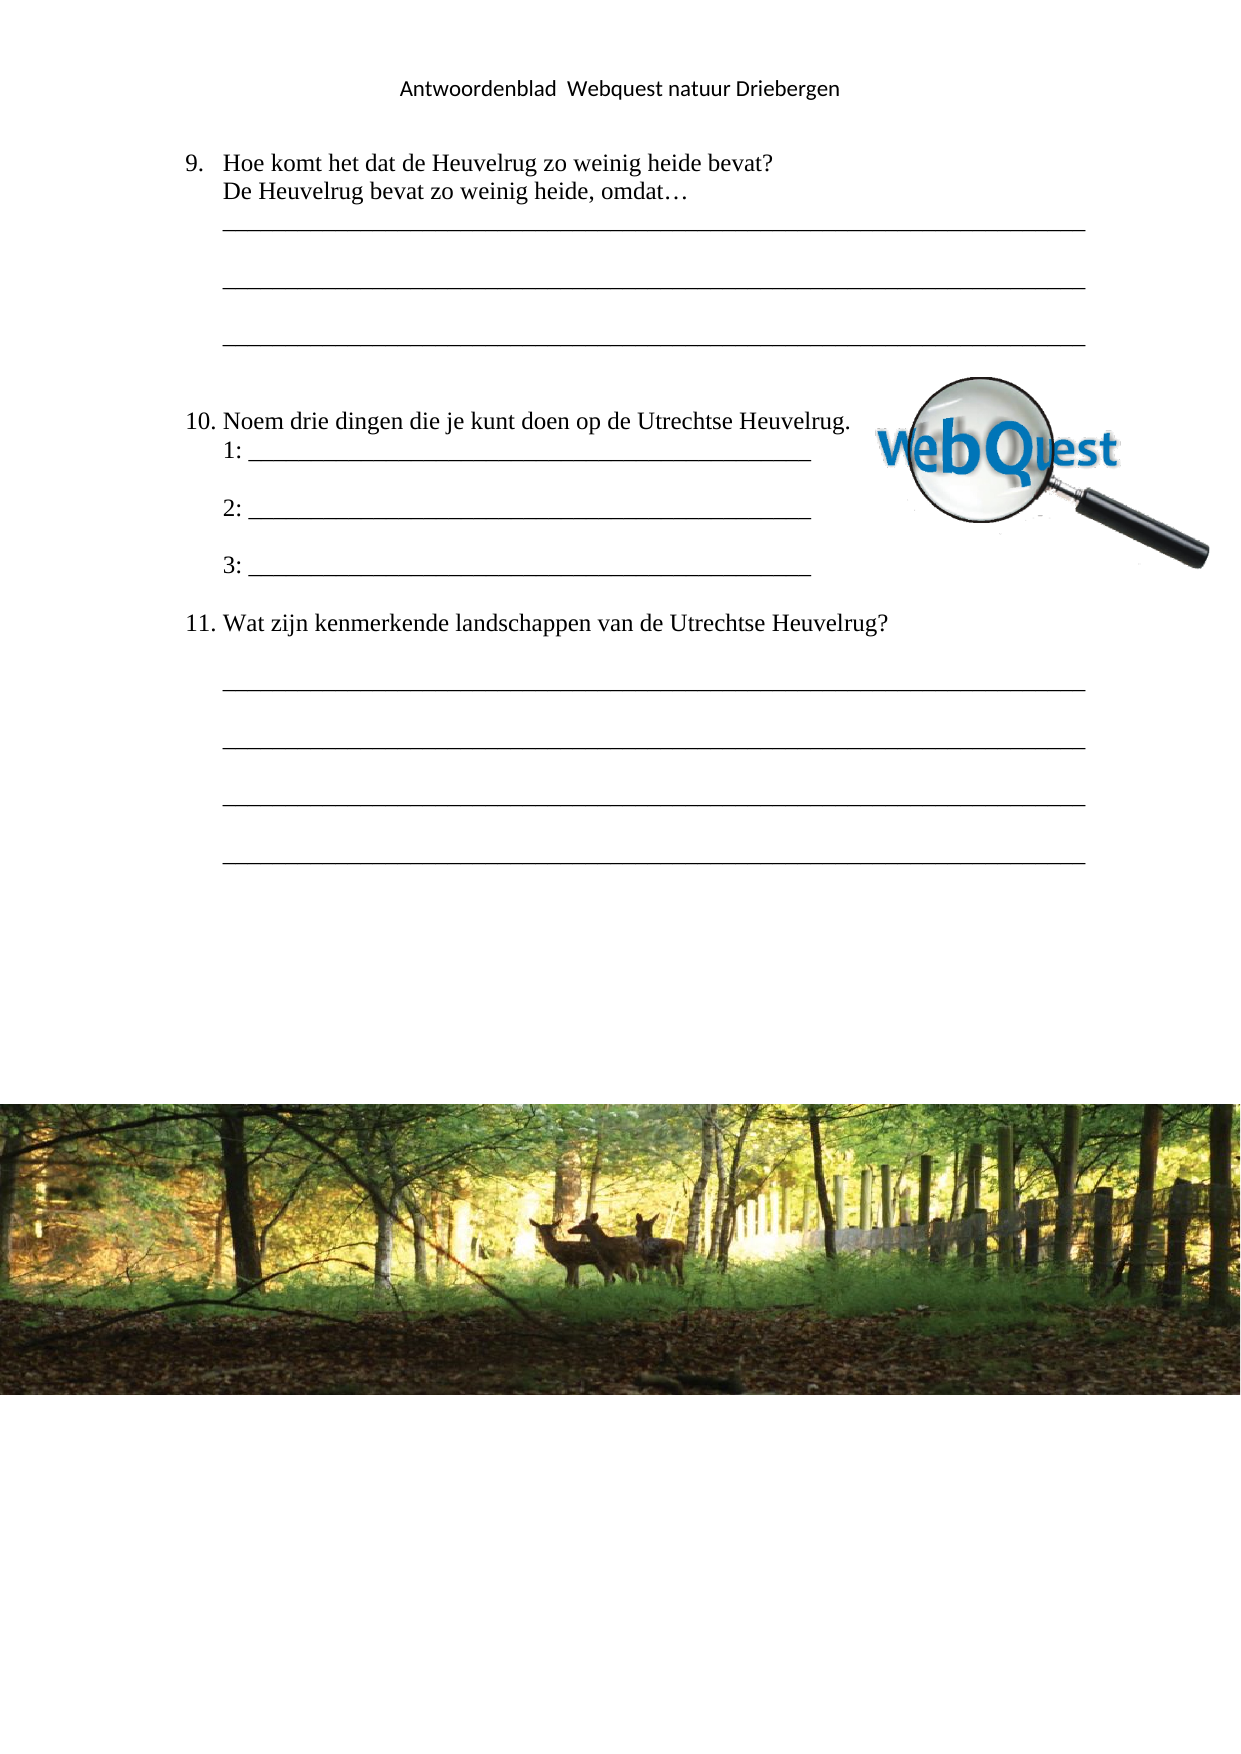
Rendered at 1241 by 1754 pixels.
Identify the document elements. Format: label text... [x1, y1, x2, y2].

list Wat zijn kenmerkende landschappen van de Utrechtse Heuvelrug? _____________________________________________________________________ _____________________________________________________________________ _____________________________________________________________________ _____________________________________________________________________ [185, 608, 1093, 866]
list 2: _____________________________________________ [223, 493, 873, 521]
list 3: _____________________________________________ [223, 550, 1093, 579]
picture [0, 1104, 1241, 1395]
list _____________________________________________________________________ [223, 320, 1093, 349]
picture [873, 377, 1210, 575]
list Hoe komt het dat de Heuvelrug zo weinig heide bevat? De Heuvelrug bevat zo weinig heide, omdat… _____________________________________________________________________ [185, 148, 1093, 234]
list Noem drie dingen die je kunt doen op de Utrechtse Heuvelrug. 1: _____________________________________________ [185, 406, 873, 464]
list _____________________________________________________________________ [223, 263, 1093, 291]
